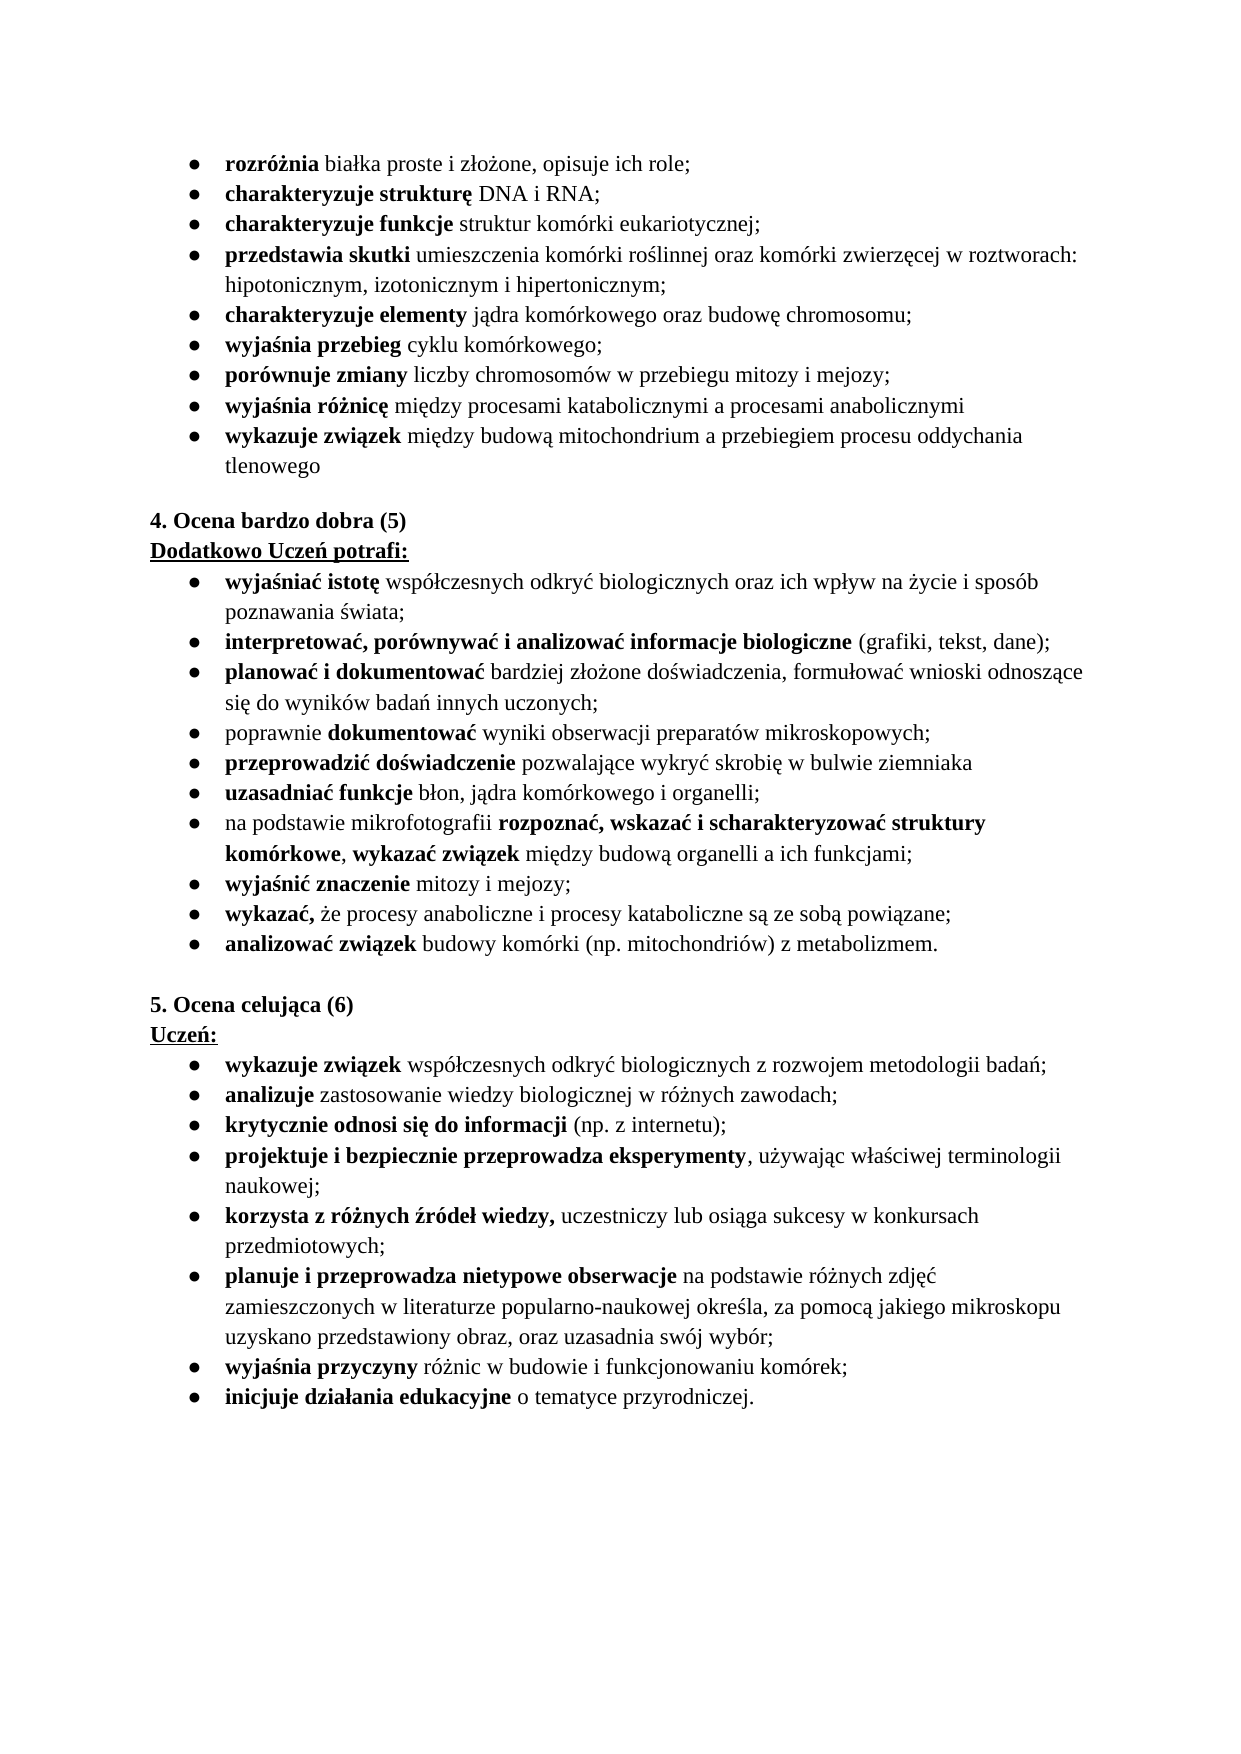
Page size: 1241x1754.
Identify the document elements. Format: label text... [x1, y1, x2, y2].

list planuje i przeprowadza nietypowe obserwacje na podstawie różnych zdjęć zamieszczonych w literaturze popularno-naukowej określa, za pomocą jakiego mikroskopu uzyskano przedstawiony obraz, oraz uzasadnia swój wybór; [187, 1262, 1090, 1349]
list porównuje zmiany liczby chromosomów w przebiegu mitozy i mejozy; [187, 361, 1090, 388]
list inicjuje działania edukacyjne o tematyce przyrodniczej. [187, 1383, 1090, 1410]
list przedstawia skutki umieszczenia komórki roślinnej oraz komórki zwierzęcej w roztworach: hipotonicznym, izotonicznym i hipertonicznym; [187, 241, 1090, 297]
list analizuje zastosowanie wiedzy biologicznej w różnych zawodach; [187, 1081, 1090, 1108]
list uzasadniać funkcje błon, jądra komórkowego i organelli; [187, 779, 1090, 806]
list na podstawie mikrofotografii rozpoznać, wskazać i scharakteryzować struktury komórkowe, wykazać związek między budową organelli a ich funkcjami; [187, 809, 1090, 866]
list przeprowadzić doświadczenie pozwalające wykryć skrobię w bulwie ziemniaka [187, 749, 1090, 775]
list charakteryzuje funkcje struktur komórki eukariotycznej; [187, 210, 1090, 237]
text 5. Ocena celująca (6) [150, 991, 1090, 1017]
list interpretować, porównywać i analizować informacje biologiczne (grafiki, tekst, dane); [187, 628, 1090, 654]
list korzysta z różnych źródeł wiedzy, uczestniczy lub osiąga sukcesy w konkursach przedmiotowych; [187, 1202, 1090, 1259]
list wyjaśnia przyczyny różnic w budowie i funkcjonowaniu komórek; [187, 1353, 1090, 1379]
list wykazuje związek współczesnych odkryć biologicznych z rozwojem metodologii badań; [187, 1051, 1090, 1077]
text Uczeń: [150, 1021, 1090, 1047]
list rozróżnia białka proste i złożone, opisuje ich role; [187, 150, 1090, 176]
list charakteryzuje elementy jądra komórkowego oraz budowę chromosomu; [187, 301, 1090, 327]
list wyjaśnić znaczenie mitozy i mejozy; [187, 870, 1090, 896]
list poprawnie dokumentować wyniki obserwacji preparatów mikroskopowych; [187, 719, 1090, 745]
list wykazuje związek między budową mitochondrium a przebiegiem procesu oddychania tlenowego [187, 422, 1090, 478]
text Dodatkowo Uczeń potrafi: [150, 537, 1090, 564]
list planować i dokumentować bardziej złożone doświadczenia, formułować wnioski odnoszące się do wyników badań innych uczonych; [187, 658, 1090, 715]
list wyjaśniać istotę współczesnych odkryć biologicznych oraz ich wpływ na życie i sposób poznawania świata; [187, 568, 1090, 624]
list wyjaśnia różnicę między procesami katabolicznymi a procesami anabolicznymi [187, 392, 1090, 418]
list krytycznie odnosi się do informacji (np. z internetu); [187, 1111, 1090, 1138]
list wyjaśnia przebieg cyklu komórkowego; [187, 331, 1090, 358]
list projektuje i bezpiecznie przeprowadza eksperymenty, używając właściwej terminologii naukowej; [187, 1142, 1090, 1198]
list analizować związek budowy komórki (np. mitochondriów) z metabolizmem. [187, 930, 1090, 957]
text 4. Ocena bardzo dobra (5) [150, 507, 1090, 534]
list wykazać, że procesy anaboliczne i procesy kataboliczne są ze sobą powiązane; [187, 900, 1090, 926]
list charakteryzuje strukturę DNA i RNA; [187, 180, 1090, 207]
